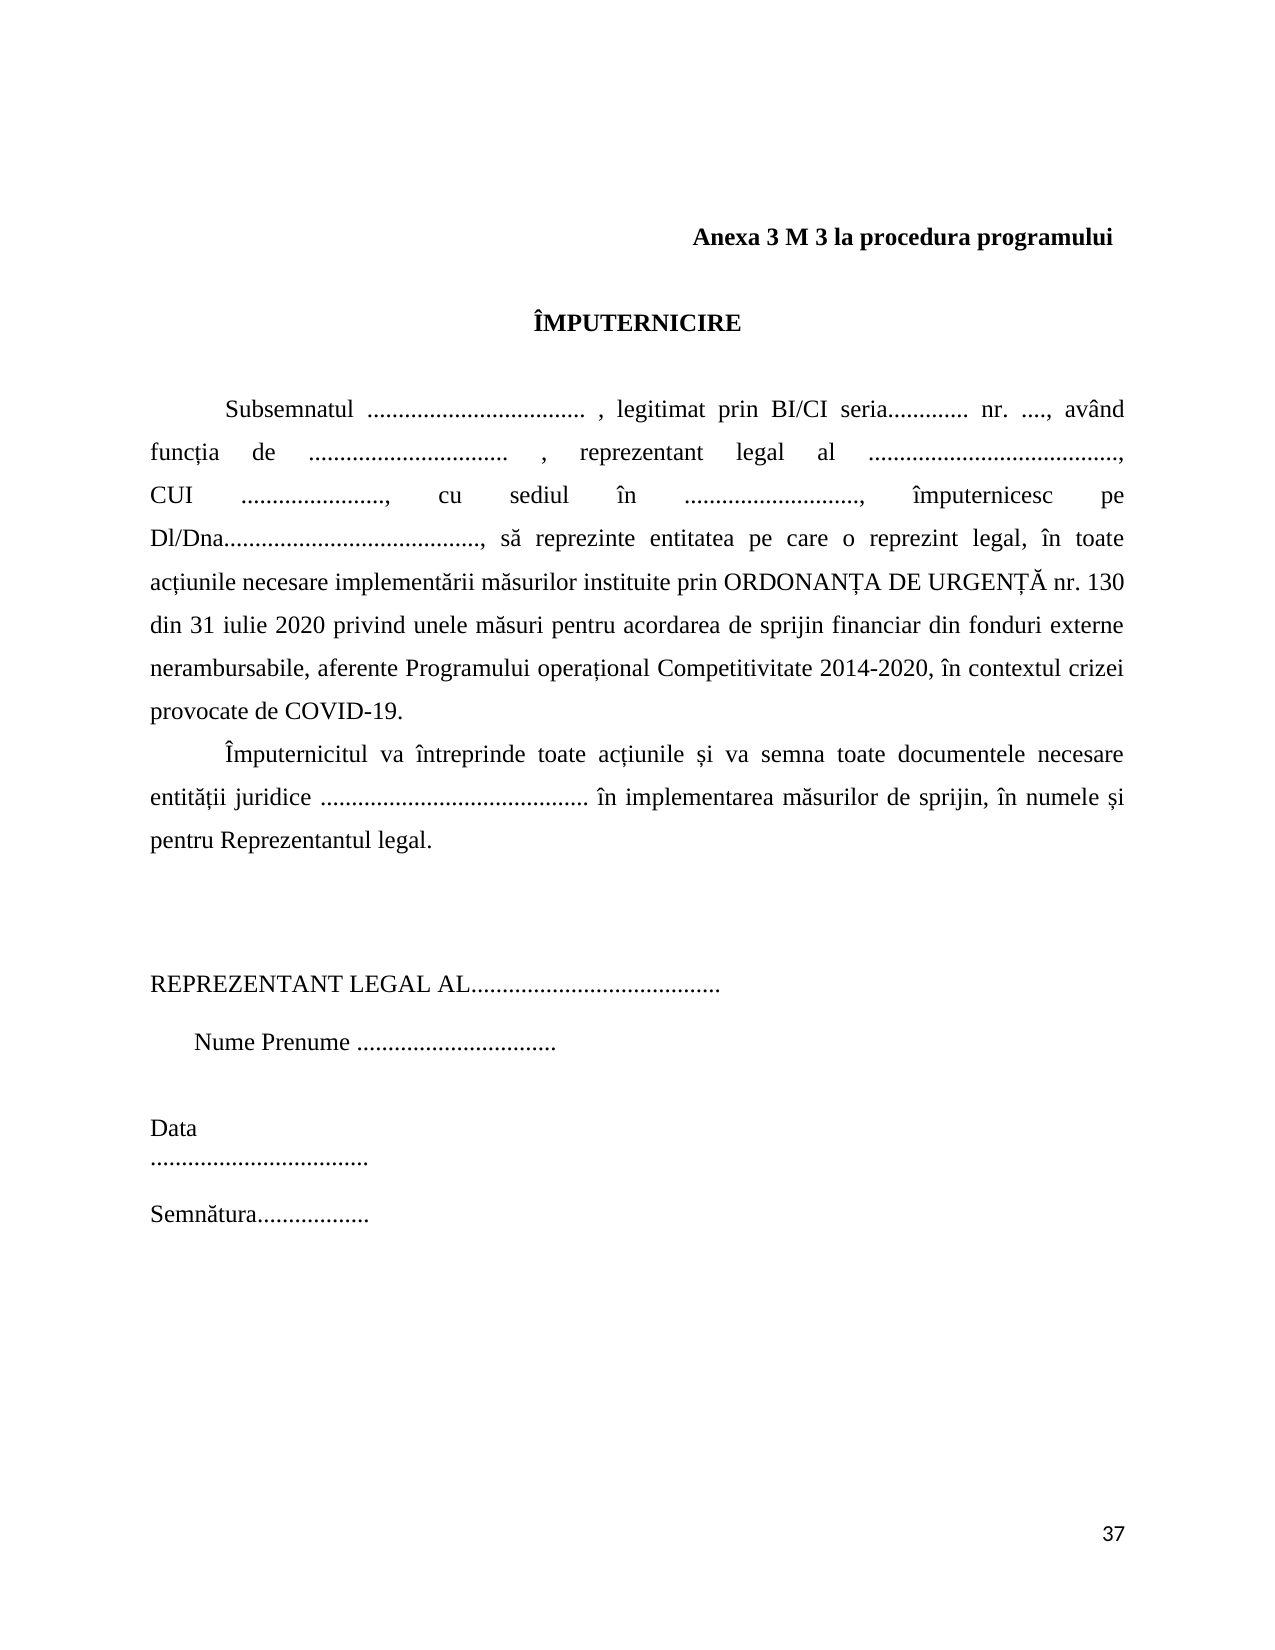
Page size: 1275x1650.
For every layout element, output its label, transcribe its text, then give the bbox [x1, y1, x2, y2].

text Nume Prenume ................................ [150, 1027, 1125, 1084]
text ................................... [150, 1142, 1125, 1170]
text REPREZENTANT LEGAL AL........................................ [150, 969, 1125, 998]
text ÎMPUTERNICIRE [150, 308, 1125, 337]
text Data [150, 1113, 1125, 1142]
text Anexa 3 M 3 la procedura programului [131, 222, 1113, 250]
text Împuternicitul va întreprinde toate acțiunile și va semna toate documentele necesare entității juridice ........................................... în implementarea măsurilor de sprijin, în numele și pentru Reprezentantul legal. [150, 739, 1125, 854]
text Semnătura.................. [150, 1199, 1125, 1228]
text Subsemnatul ................................... , legitimat prin BI/CI seria............. nr. ...., având funcția de ................................ , reprezentant legal al ........................................, CUI ......................., cu sediul în ............................, împuternicesc pe Dl/Dna........................................., să reprezinte entitatea pe care o reprezint legal, în toate acțiunile necesare implementării măsurilor instituite prin ORDONANȚA DE URGENȚĂ nr. 130 din 31 iulie 2020 privind unele măsuri pentru acordarea de sprijin financiar din fonduri externe nerambursabile, aferente Programului operațional Competitivitate 2014-2020, în contextul crizei provocate de COVID-19. [150, 394, 1125, 725]
